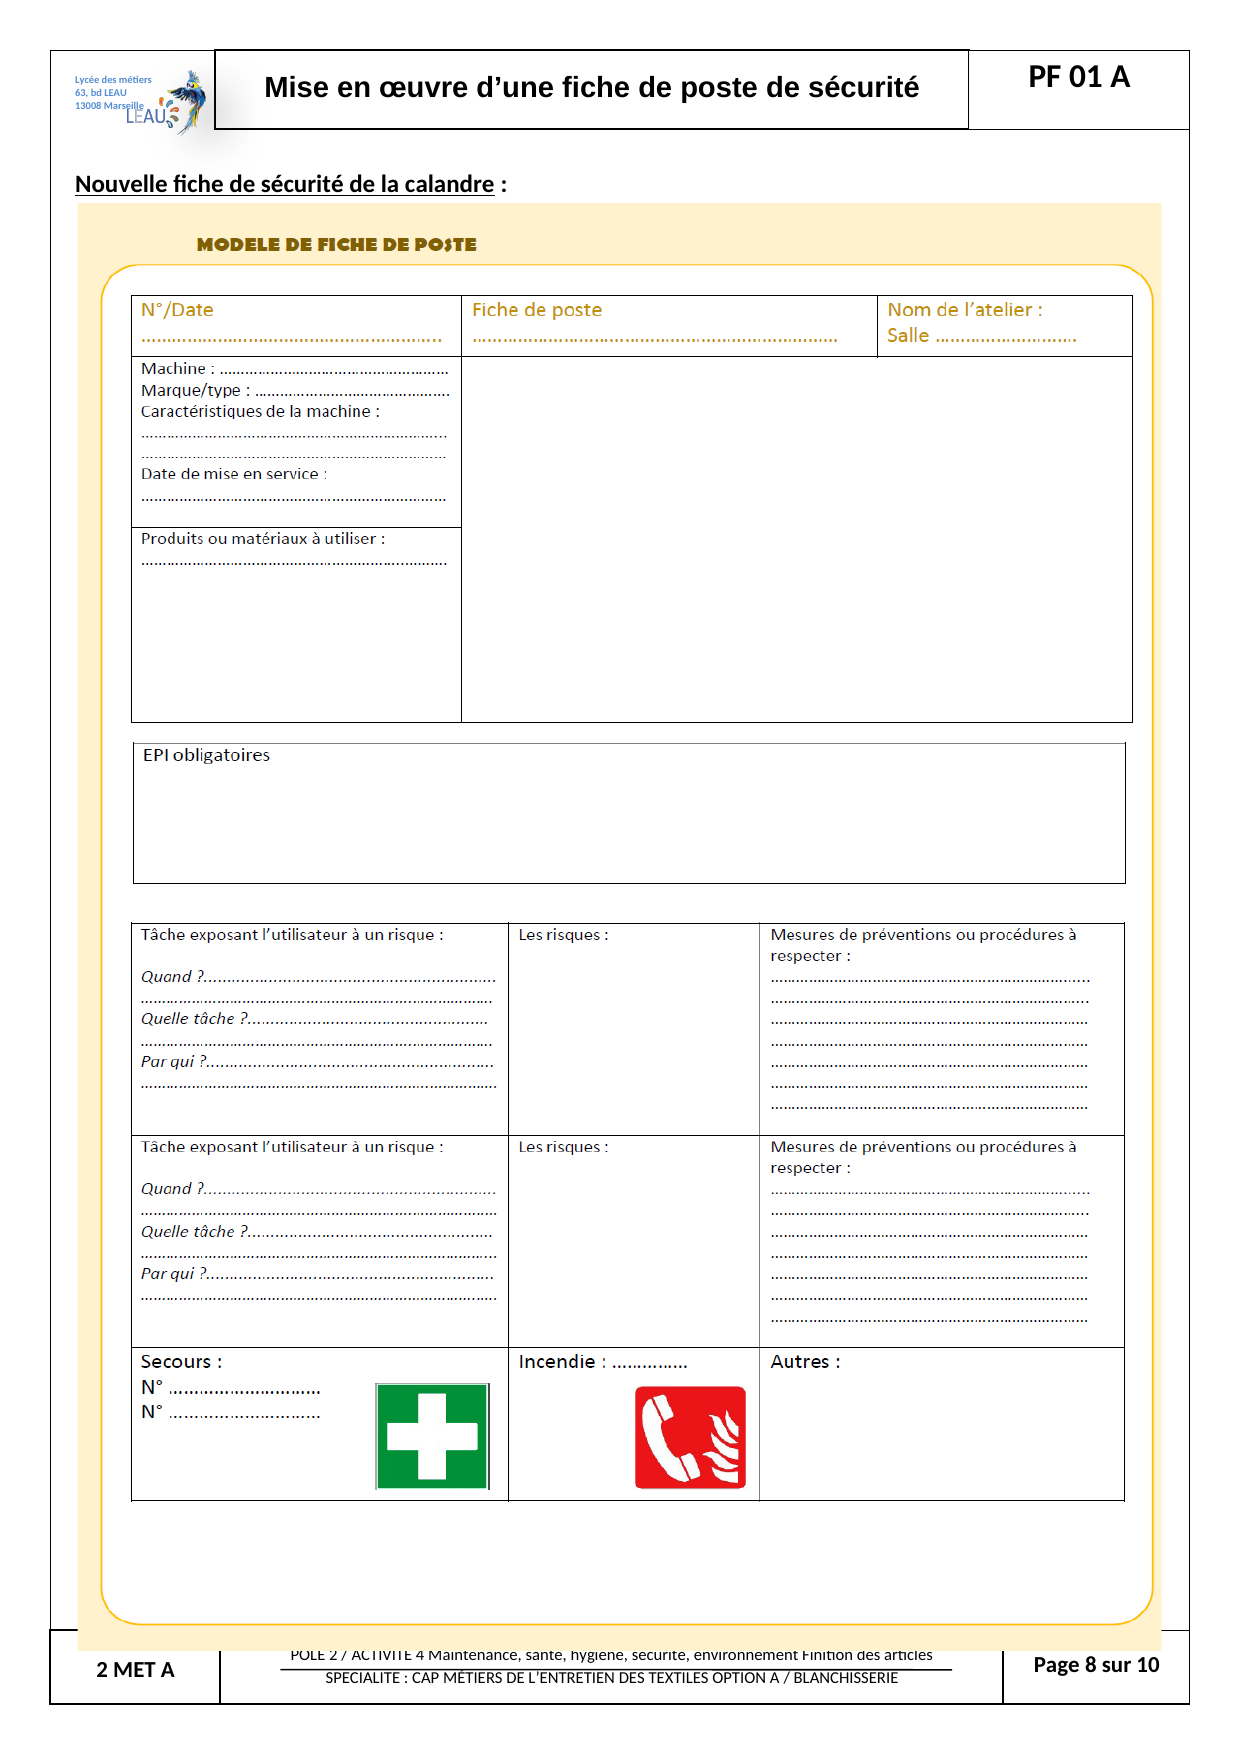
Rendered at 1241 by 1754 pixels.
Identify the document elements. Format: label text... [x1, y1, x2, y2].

text Nouvelle fiche de sécurité de la calandre : [75, 168, 1181, 199]
picture [127, 70, 206, 136]
